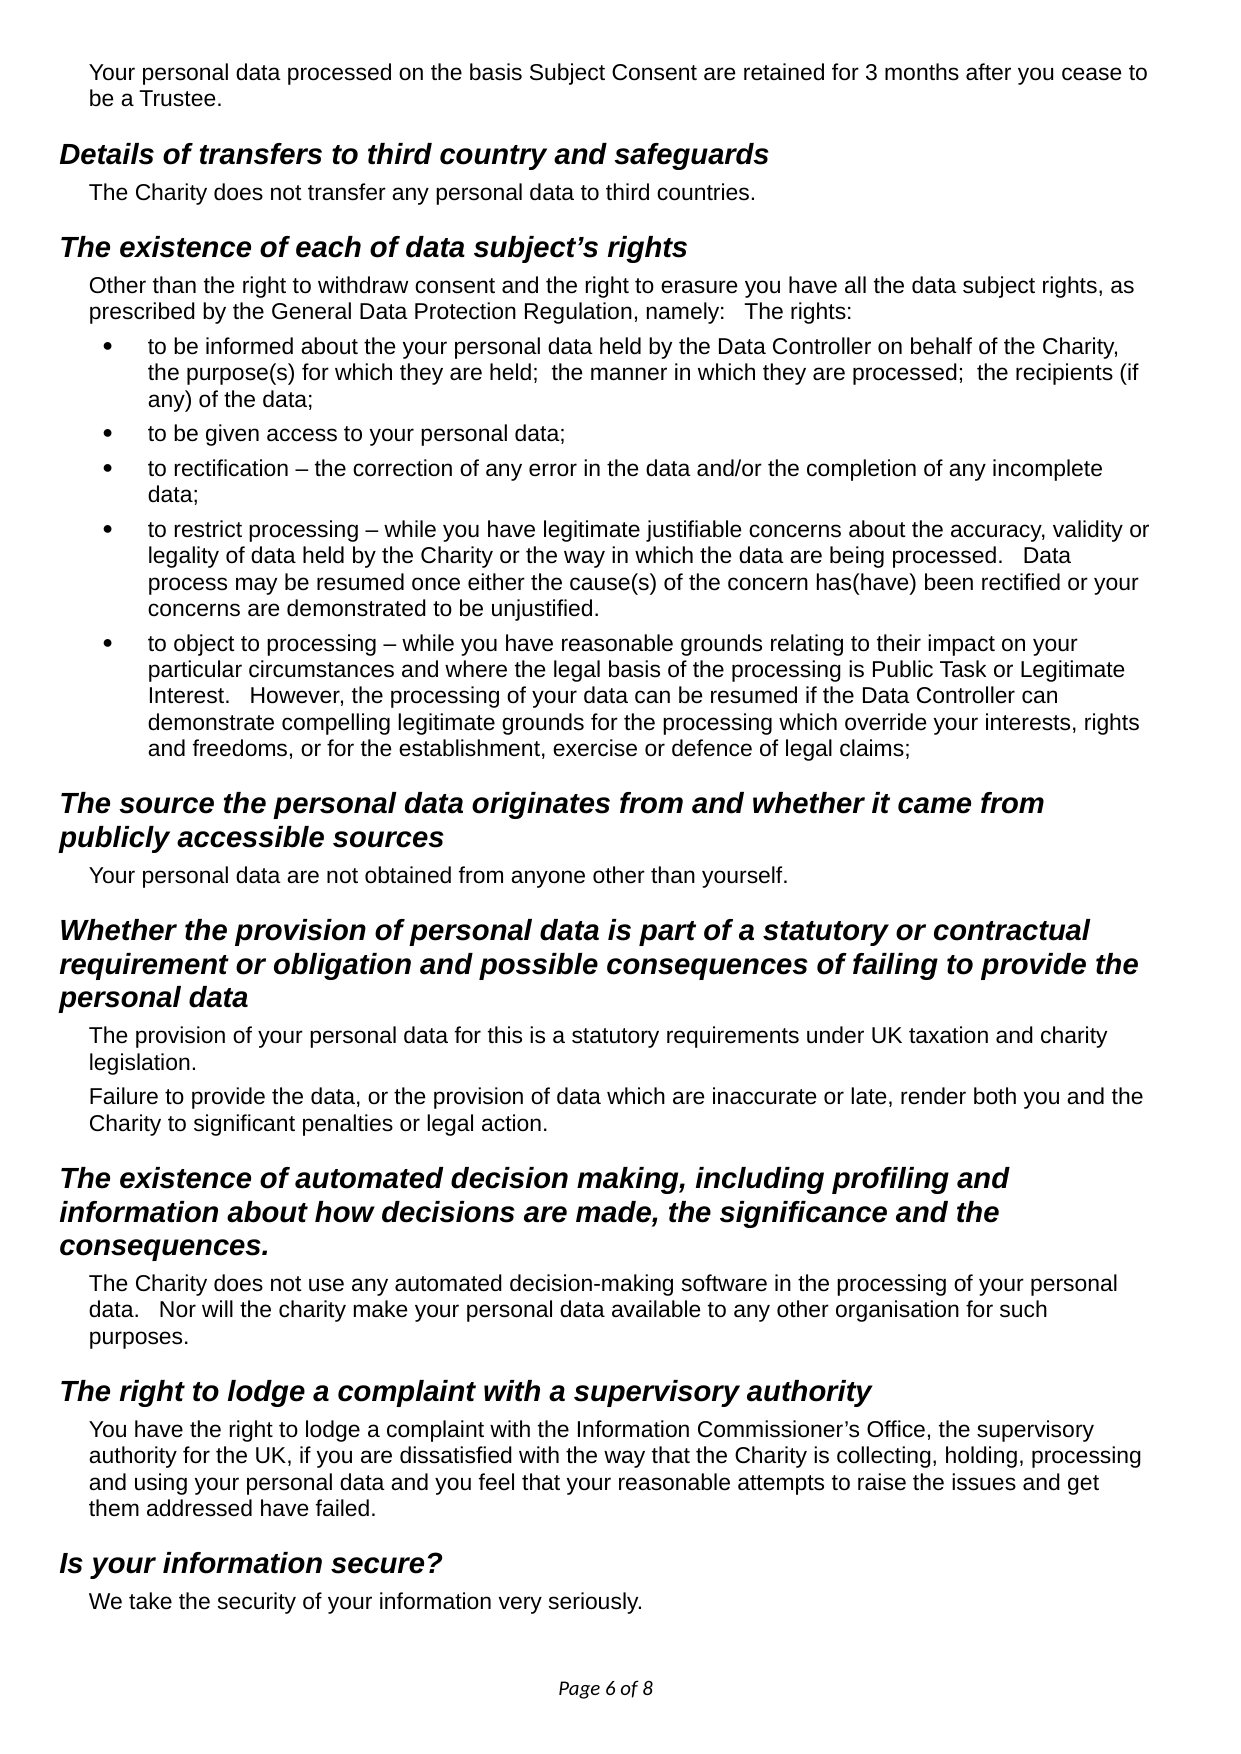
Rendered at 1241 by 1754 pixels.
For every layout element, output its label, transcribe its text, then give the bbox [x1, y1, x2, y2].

text Other than the right to withdraw consent and the right to erasure you have all the data subject rights, as prescribed by the General Data Protection Regulation, namely: The rights: [89, 272, 1152, 324]
list to be given access to your personal data; [103, 420, 1152, 447]
subtitle Whether the provision of personal data is part of a statutory or contractual requirement or obligation and possible consequences of failing to provide the personal data [59, 913, 1152, 1014]
text The Charity does not transfer any personal data to third countries. [89, 179, 1152, 205]
text Failure to provide the data, or the provision of data which are inaccurate or late, render both you and the Charity to significant penalties or legal action. [89, 1083, 1152, 1136]
subtitle The existence of each of data subject’s rights [59, 230, 1152, 263]
subtitle The source the personal data originates from and whether it came from publicly accessible sources [59, 787, 1152, 854]
list to be informed about the your personal data held by the Data Controller on behalf of the Charity, the purpose(s) for which they are held; the manner in which they are processed; the recipients (if any) of the data; [103, 333, 1152, 412]
subtitle Is your information secure? [59, 1546, 1152, 1580]
text We take the security of your information very seriously. [89, 1588, 1152, 1614]
subtitle Details of transfers to third country and safeguards [59, 137, 1152, 170]
text You have the right to lodge a complaint with the Information Commissioner’s Office, the supervisory authority for the UK, if you are dissatisfied with the way that the Charity is collecting, holding, processing and using your personal data and you feel that your reasonable attempts to raise the issues and get them addressed have failed. [89, 1416, 1152, 1521]
text Your personal data processed on the basis Subject Consent are retained for 3 months after you cease to be a Trustee. [89, 59, 1152, 112]
list to object to processing – while you have reasonable grounds relating to their impact on your particular circumstances and where the legal basis of the processing is Public Task or Legitimate Interest. However, the processing of your data can be resumed if the Data Controller can demonstrate compelling legitimate grounds for the processing which override your interests, rights and freedoms, or for the establishment, exercise or defence of legal claims; [103, 630, 1152, 762]
text Your personal data are not obtained from anyone other than yourself. [89, 862, 1152, 888]
subtitle The right to lodge a complaint with a supervisory authority [59, 1374, 1152, 1408]
text The Charity does not use any automated decision-making software in the processing of your personal data. Nor will the charity make your personal data available to any other organisation for such purposes. [89, 1270, 1152, 1349]
list to restrict processing – while you have legitimate justifiable concerns about the accuracy, validity or legality of data held by the Charity or the way in which the data are being processed. Data process may be resumed once either the cause(s) of the concern has(have) been rectified or your concerns are demonstrated to be unjustified. [103, 516, 1152, 621]
list to rectification – the correction of any error in the data and/or the completion of any incomplete data; [103, 455, 1152, 508]
subtitle The existence of automated decision making, including profiling and information about how decisions are made, the significance and the consequences. [59, 1161, 1152, 1262]
text The provision of your personal data for this is a statutory requirements under UK taxation and charity legislation. [89, 1022, 1152, 1075]
